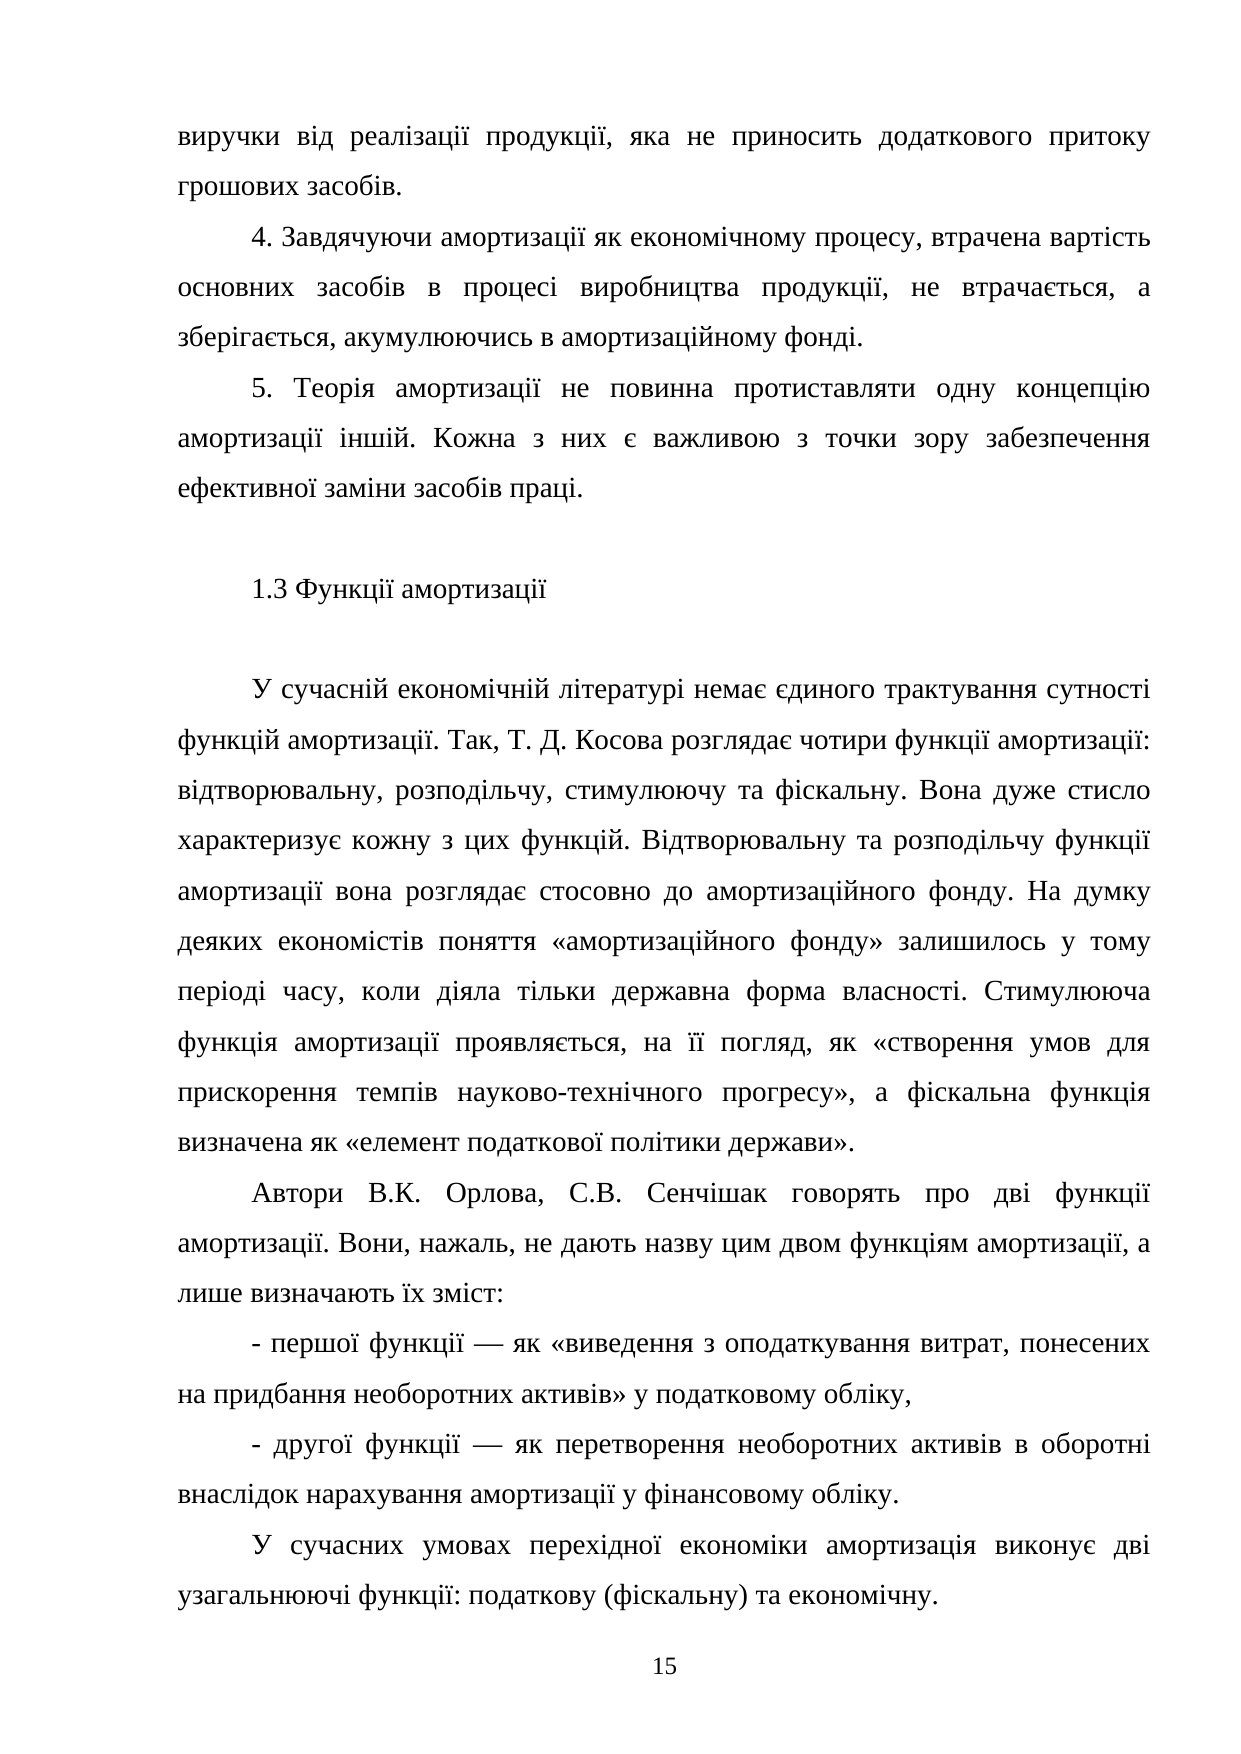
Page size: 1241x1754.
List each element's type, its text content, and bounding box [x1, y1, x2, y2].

text 4. Завдячуючи амортизації як економічному процесу, втрачена вартість основних засобів в процесі виробництва продукції, не втрачається, а зберігається, акумулюючись в амортизаційному фонді. [177, 219, 1152, 353]
text У сучасній економічній літературі немає єдиного трактування сутності функцій амортизації. Так, Т. Д. Косова розглядає чотири функції амортизації: відтворювальну, розподільчу, стимулюючу та фіскальну. Вона дуже стисло характеризує кожну з цих функцій. Відтворювальну та розподільчу функції амортизації вона розглядає стосовно до амортизаційного фонду. На думку деяких економістів поняття «амортизаційного фонду» залишилось у тому періоді часу, коли діяла тільки державна форма власності. Стимулююча функція амортизації проявляється, на її погляд, як «створення умов для прискорення темпів науково-технічного прогресу», а фіскальна функція визначена як «елемент податкової політики держави». [177, 672, 1152, 1158]
text 1.3 Функції амортизації [177, 571, 1152, 604]
text - першої функції — як «виведення з оподаткування витрат, понесених на придбання необоротних активів» у податковому обліку, [177, 1326, 1152, 1409]
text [177, 118, 1152, 202]
text Автори В.К. Орлова, С.В. Сенчішак говорять про дві функції амортизації. Вони, нажаль, не дають назву цим двом функціям амортизації, а лише визначають їх зміст: [177, 1175, 1152, 1309]
text - другої функції — як перетворення необоротних активів в оборотні внаслідок нарахування амортизації у фінансовому обліку. [177, 1426, 1152, 1510]
text 5. Теорія амортизації не повинна протиставляти одну концепцію амортизації іншій. Кожна з них є важливою з точки зору забезпечення ефективної заміни засобів праці. [177, 370, 1152, 504]
text У сучасних умовах перехідної економіки амортизація виконує дві узагальнюючі функції: податкову (фіскальну) та економічну. [177, 1527, 1152, 1611]
